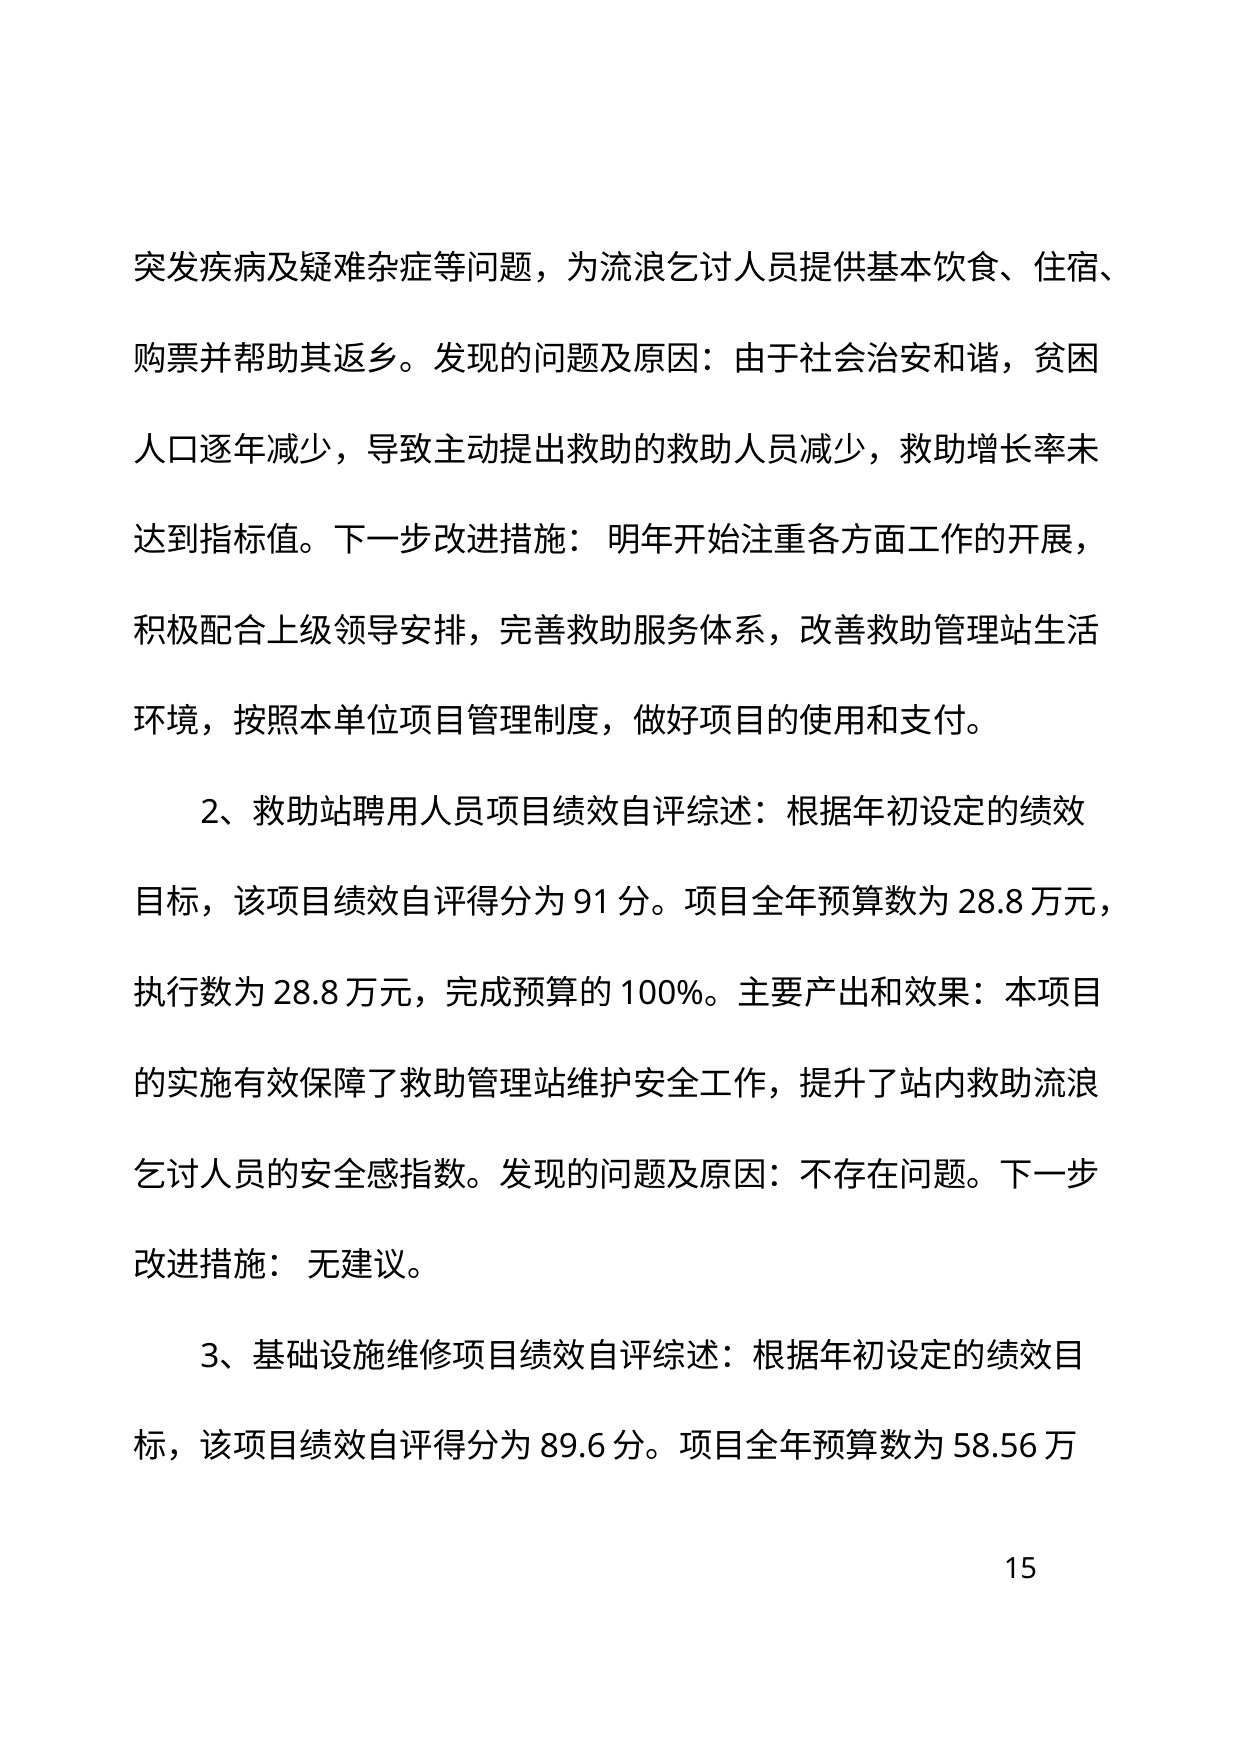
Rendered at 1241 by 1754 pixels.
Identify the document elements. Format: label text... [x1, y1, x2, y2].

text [133, 220, 1107, 764]
text 2、救助站聘用人员项目绩效自评综述：根据年初设定的绩效目标，该项目绩效自评得分为91分。项目全年预算数为28.8万元，执行数为28.8万元，完成预算的100%。主要产出和效果：本项目的实施有效保障了救助管理站维护安全工作，提升了站内救助流浪乞讨人员的安全感指数。发现的问题及原因：不存在问题。下一步改进措施： 无建议。 [133, 764, 1107, 1307]
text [133, 1307, 1107, 1489]
